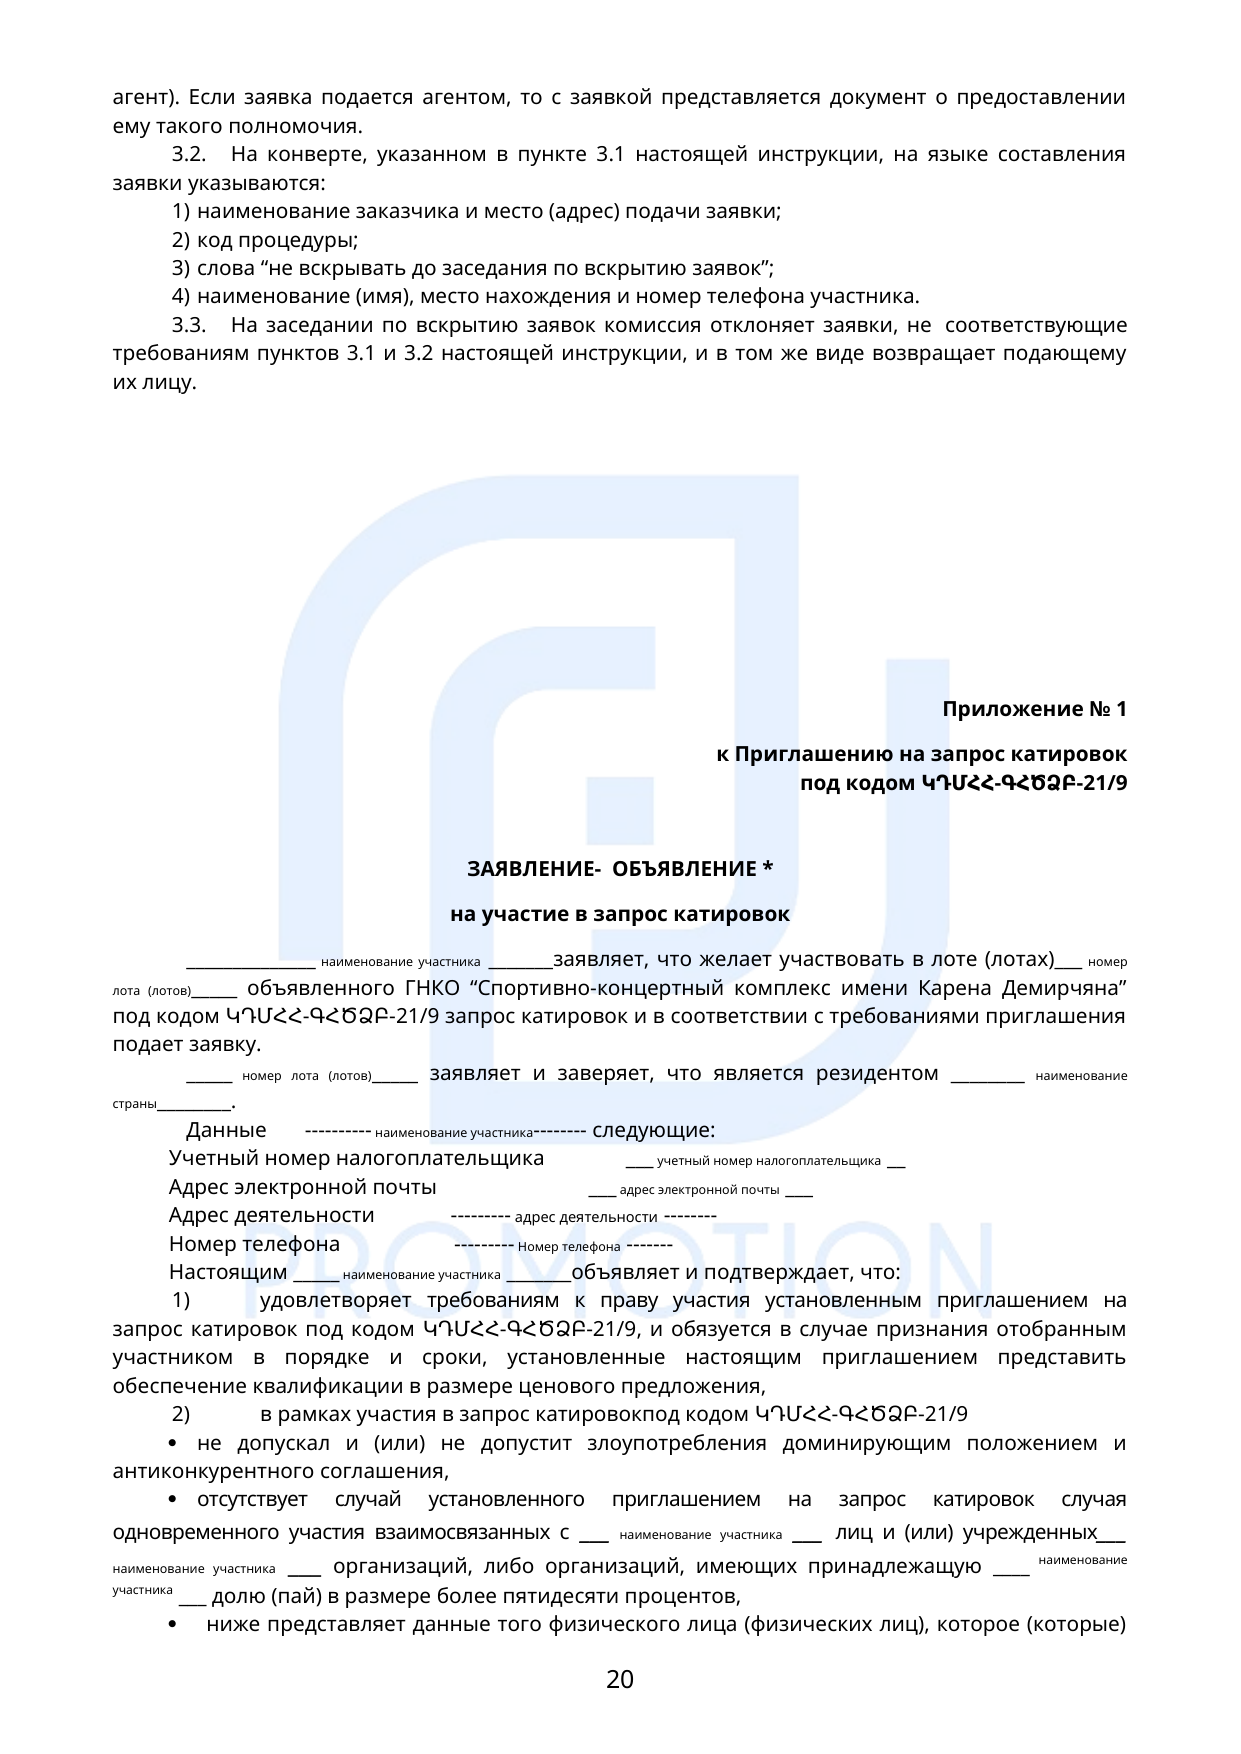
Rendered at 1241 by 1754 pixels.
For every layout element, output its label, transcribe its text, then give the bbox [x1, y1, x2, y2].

text 1) наименование заказчика и место (адрес) подачи заявки; [112, 196, 1128, 225]
list отсутствует случай установленного приглашением на запрос катировок случая одновременного участия взаимосвязанных с ___ наименование участника ___ лиц и (или) учрежденных___ наименование участника ___ организаций, либо организаций, имеющих принадлежащую ____ наименование участника ___ долю (пай) в размере более пятидесяти процентов, [112, 1484, 1128, 1609]
text 3.3. На заседании по вскрытию заявок комиссия отклоняет заявки, не соответствующие требованиям пунктов 3.1 и 3.2 настоящей инструкции, и в том же виде возвращает подающему их лицу. [112, 310, 1128, 395]
subtitle на участие в запрос катировок [112, 899, 1128, 928]
text Адрес деятельности --------- адрес деятельности -------- [112, 1200, 1128, 1229]
text Адрес электронной почты ___ адрес электронной почты ___ [112, 1172, 1128, 1200]
text 3) слова “не вскрывать до заседания по вскрытию заявок”; [112, 253, 1128, 282]
text Данные ---------- наименование участника-------- следующие: [112, 1115, 1128, 1143]
text ______________ наименование участника _______заявляет, что желает участвовать в лоте (лотах)___ номер лота (лотов)_____ объявленного ГНКО “Спортивно-концертный комплекс имени Карена Демирчяна” под кодом ԿԴՄՀՀ-ԳՀԾՁԲ-21/9 запрос катировок и в соответствии с требованиями приглашения подает заявку. [112, 944, 1128, 1058]
text ЗАЯВЛЕНИЕ- ОБЪЯВЛЕНИЕ * [112, 854, 1128, 882]
list не допускал и (или) не допустит злоупотребления доминирующим положением и антиконкурентного соглашения, [112, 1428, 1128, 1484]
text Приложение № 1 [112, 694, 1128, 723]
list удовлетворяет требованиям к праву участия установленным приглашением на запрос катировок под кодом ԿԴՄՀՀ-ԳՀԾՁԲ-21/9, и обязуется в случае признания отобранным участником в порядке и сроки, установленные настоящим приглашением представить обеспечение квалификации в размере ценового предложения, [112, 1286, 1128, 1399]
text 2) код процедуры; [112, 225, 1128, 253]
text Учетный номер налогоплательщика ___ учетный номер налогоплательщика __ [112, 1143, 1128, 1172]
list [112, 1609, 1128, 1638]
text к Приглашению на запрос катировок под кодом ԿԴՄՀՀ-ԳՀԾՁԲ-21/9 [112, 739, 1128, 796]
text 4) наименование (имя), место нахождения и номер телефона участника. [112, 282, 1128, 310]
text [112, 82, 1128, 139]
text Номер телефона --------- Номер телефона ------- [112, 1229, 1128, 1257]
text _____ номер лота (лотов)_____ заявляет и заверяет, что является резидентом ________ наименование страны________. [112, 1058, 1128, 1115]
text 3.2. На конверте, указанном в пункте 3.1 настоящей инструкции, на языке составления заявки указываются: [112, 139, 1128, 196]
list в рамках участия в запрос катировокпод кодом ԿԴՄՀՀ-ԳՀԾՁԲ-21/9 [112, 1399, 1128, 1428]
text Настоящим _____ наименование участника _______объявляет и подтверждает, что: [112, 1257, 1128, 1286]
